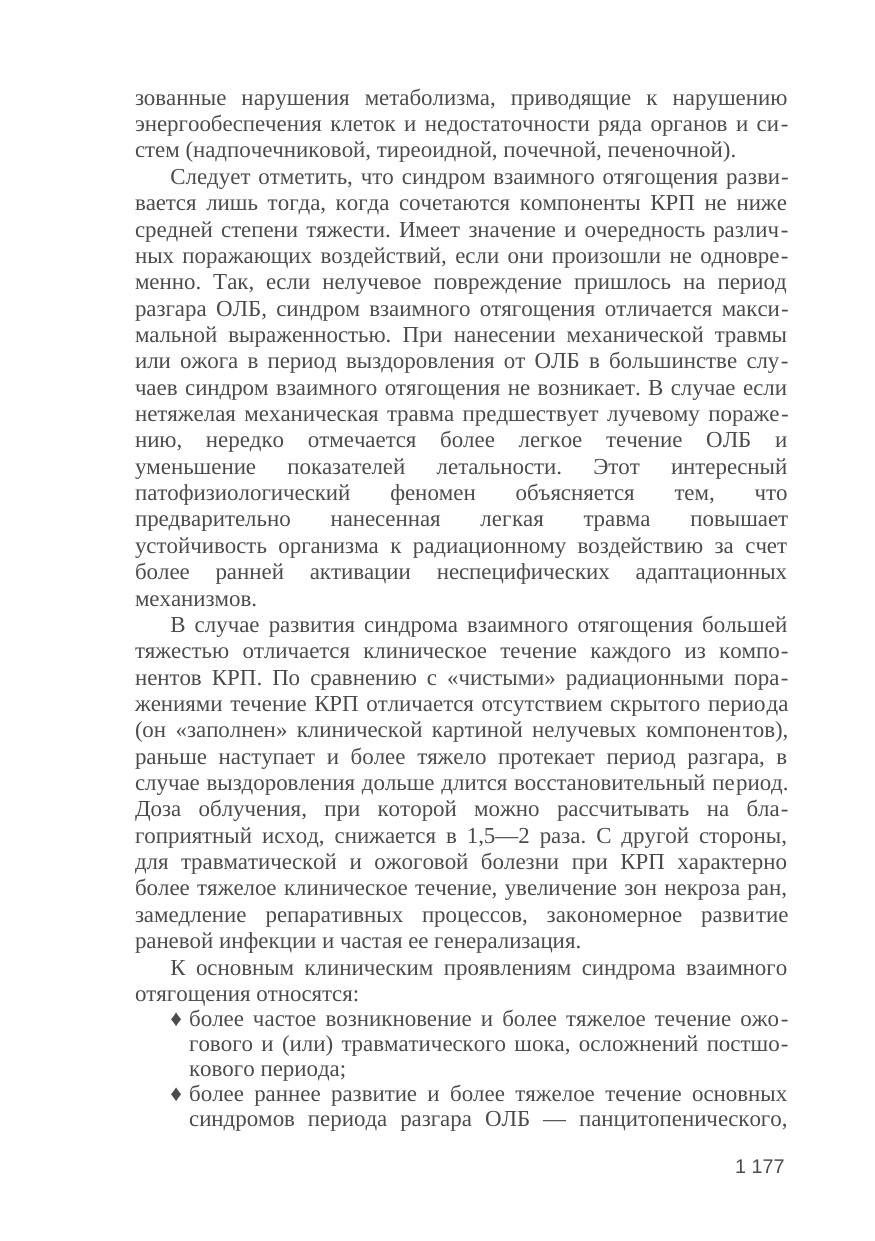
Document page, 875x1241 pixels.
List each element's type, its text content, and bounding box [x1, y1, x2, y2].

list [170, 1081, 788, 1132]
text К основным клиническим проявлениям синдрома взаимного отягощения относятся: [135, 953, 788, 1006]
text Следует отметить, что синдром взаимного отягощения развивается лишь тогда, когда сочетаются компоненты КРП не ниже средней степени тяжести. Имеет значение и очередность различных поражающих воздействий, если они произошли не одновременно. Так, если нелучевое повреждение пришлось на период разгара ОЛБ, синдром взаимного отягощения отличается максимальной выраженностью. При нанесении механической травмы или ожога в период выздоровления от ОЛБ в большинстве случаев синдром взаимного отягощения не возникает. В случае если нетяжелая механическая травма предшествует лучевому поражению, нередко отмечается более легкое течение ОЛБ и уменьшение показателей летальности. Этот интересный патофизиологический феномен объясняется тем, что предварительно нанесенная легкая травма повышает устойчивость организма к радиационному воздействию за счет более ранней активации неспецифических адаптационных механизмов. [135, 163, 788, 611]
list более частое возникновение и более тяжелое течение ожогового и (или) травматического шока, осложнений постшокового периода; [170, 1006, 788, 1081]
text В случае развития синдрома взаимного отягощения большей тяжестью отличается клиническое течение каждого из компонентов КРП. По сравнению с «чистыми» радиационными поражениями течение КРП отличается отсутствием скрытого периода (он «заполнен» клинической картиной нелучевых компонентов), раньше наступает и более тяжело протекает период разгара, в случае выздоровления дольше длится восстановительный период. Доза облучения, при которой можно рассчитывать на благоприятный исход, снижается в 1,5—2 раза. С другой стороны, для травматической и ожоговой болезни при КРП характерно более тяжелое клиническое течение, увеличение зон некроза ран, замедление репаративных процессов, закономерное развитие раневой инфекции и частая ее генерализация. [135, 611, 788, 953]
text зованные нарушения метаболизма, приводящие к нарушению энергообеспечения клеток и недостаточности ряда органов и систем (надпочечниковой, тиреоидной, почечной, печеночной). [135, 84, 788, 163]
